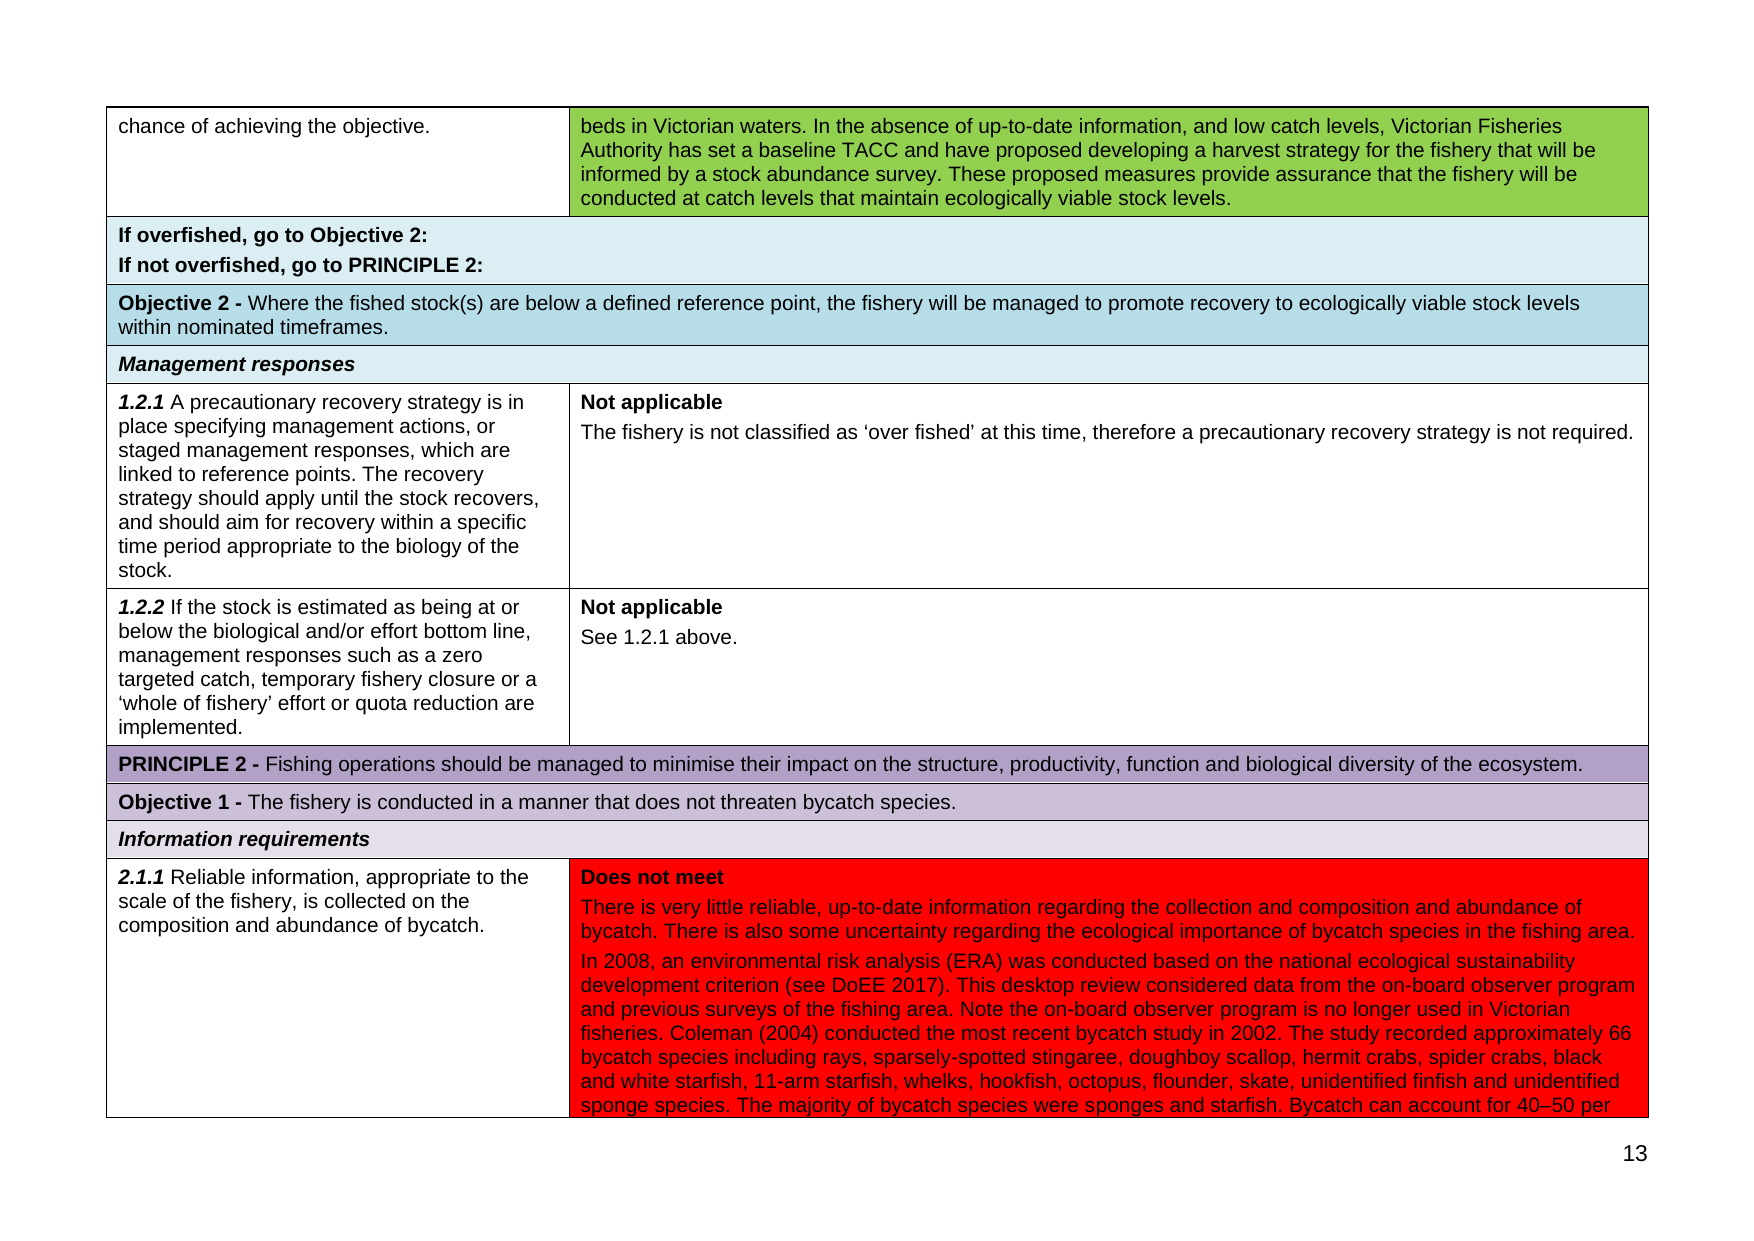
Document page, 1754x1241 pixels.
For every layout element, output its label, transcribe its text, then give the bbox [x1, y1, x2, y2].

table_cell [107, 859, 569, 1117]
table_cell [570, 108, 1648, 216]
table_cell Management responses [107, 346, 1648, 382]
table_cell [107, 108, 569, 216]
table_cell Objective 1 - The fishery is conducted in a manner that does not threaten bycatch species. [107, 784, 1648, 820]
table_cell Objective 2 - Where the fished stock(s) are below a defined reference point, the fishery will be managed to promote recovery to ecologically viable stock levels within nominated timeframes. [107, 285, 1648, 345]
table_cell 1.2.1 A precautionary recovery strategy is in place specifying management actions, or staged management responses, which are linked to reference points. The recovery strategy should apply until the stock recovers, and should aim for recovery within a specific time period appropriate to the biology of the stock. [107, 384, 569, 588]
table_cell PRINCIPLE 2 - Fishing operations should be managed to minimise their impact on the structure, productivity, function and biological diversity of the ecosystem. [107, 746, 1648, 782]
table_cell Information requirements [107, 821, 1648, 857]
table_cell 1.2.2 If the stock is estimated as being at or below the biological and/or effort bottom line, management responses such as a zero targeted catch, temporary fishery closure or a ‘whole of fishery’ effort or quota reduction are implemented. [107, 589, 569, 745]
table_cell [570, 859, 1648, 1117]
table_cell Not applicable See 1.2.1 above. [570, 589, 1648, 745]
table_cell Not applicable The fishery is not classified as ‘over fished’ at this time, therefore a precautionary recovery strategy is not required. [570, 384, 1648, 588]
table_cell If overfished, go to Objective 2: If not overfished, go to PRINCIPLE 2: [107, 217, 1648, 283]
